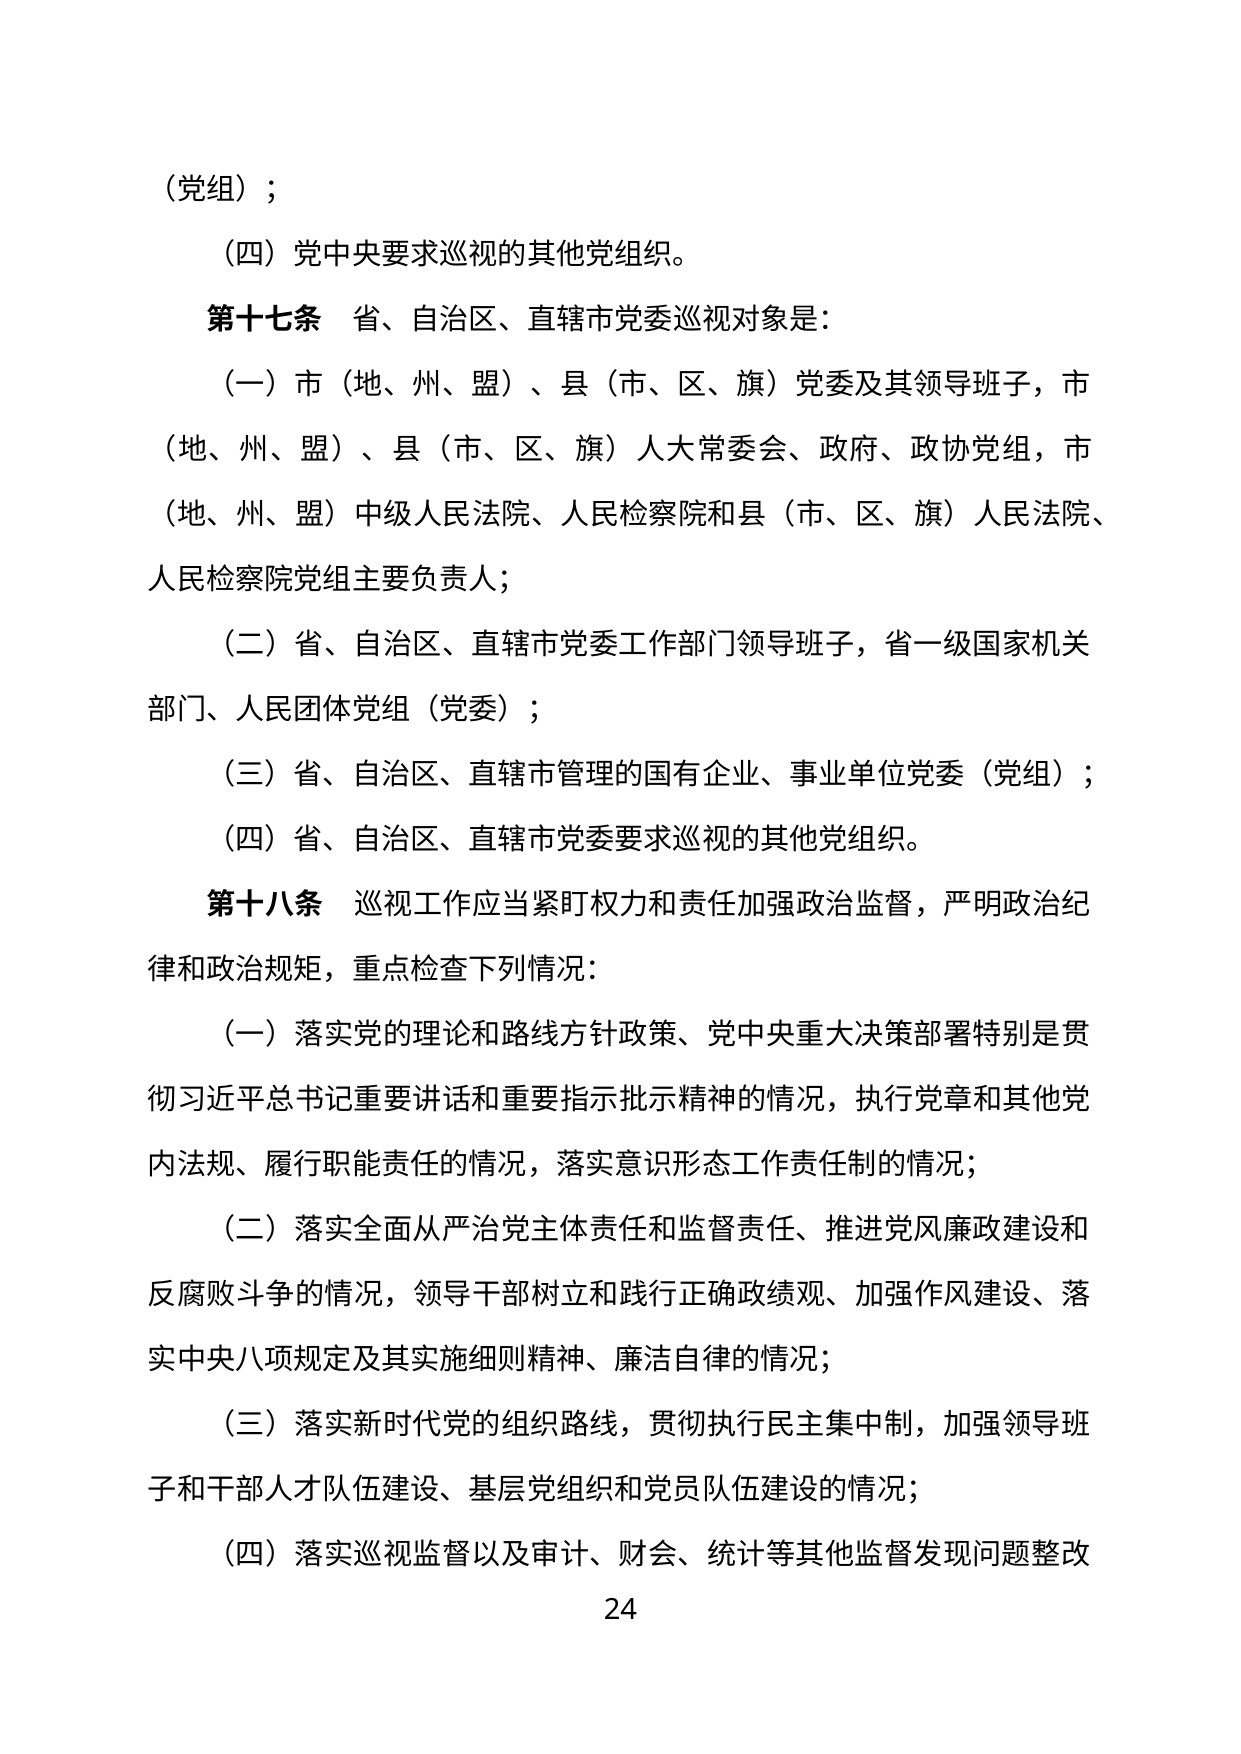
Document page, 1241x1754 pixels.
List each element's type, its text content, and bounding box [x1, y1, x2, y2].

text （一）市（地、州、盟）、县（市、区、旗）党委及其领导班子，市（地、州、盟）、县（市、区、旗）人大常委会、政府、政协党组，市（地、州、盟）中级人民法院、人民检察院和县（市、区、旗）人民法院、人民检察院党组主要负责人； [148, 349, 1092, 609]
text （四）党中央要求巡视的其他党组织。 [148, 219, 1092, 284]
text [148, 1519, 1092, 1584]
text （三）落实新时代党的组织路线，贯彻执行民主集中制，加强领导班子和干部人才队伍建设、基层党组织和党员队伍建设的情况； [148, 1389, 1092, 1519]
text 第十八条 巡视工作应当紧盯权力和责任加强政治监督，严明政治纪律和政治规矩，重点检查下列情况： [148, 869, 1092, 999]
text （二）落实全面从严治党主体责任和监督责任、推进党风廉政建设和反腐败斗争的情况，领导干部树立和践行正确政绩观、加强作风建设、落实中央八项规定及其实施细则精神、廉洁自律的情况； [148, 1194, 1092, 1389]
text 第十七条 省、自治区、直辖市党委巡视对象是： [148, 284, 1092, 349]
text （四）省、自治区、直辖市党委要求巡视的其他党组织。 [148, 804, 1092, 869]
text （三）省、自治区、直辖市管理的国有企业、事业单位党委（党组）； [148, 739, 1092, 804]
text （一）落实党的理论和路线方针政策、党中央重大决策部署特别是贯彻习近平总书记重要讲话和重要指示批示精神的情况，执行党章和其他党内法规、履行职能责任的情况，落实意识形态工作责任制的情况； [148, 999, 1092, 1194]
text （二）省、自治区、直辖市党委工作部门领导班子，省一级国家机关部门、人民团体党组（党委）； [148, 609, 1092, 739]
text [148, 154, 1092, 219]
